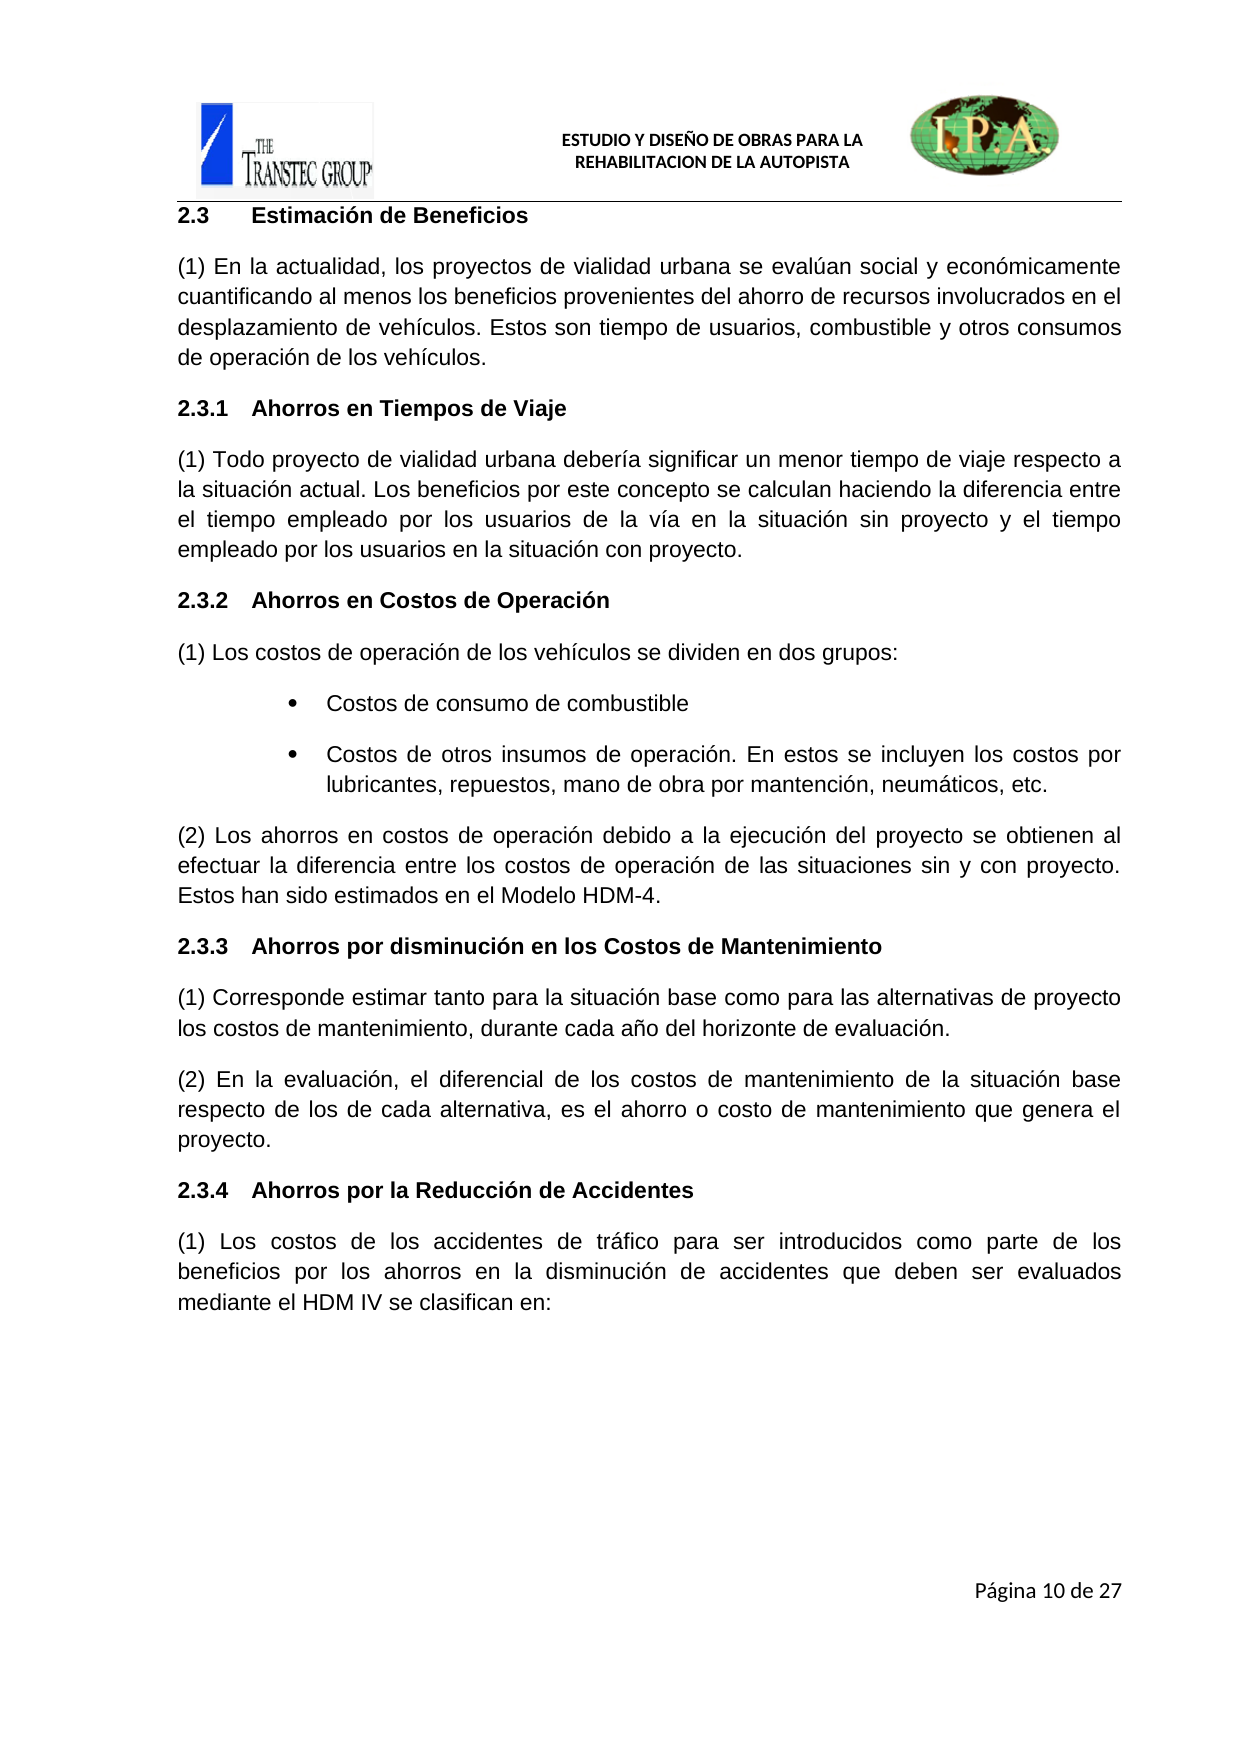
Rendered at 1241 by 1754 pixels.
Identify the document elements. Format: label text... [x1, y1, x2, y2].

text (1) En la actualidad, los proyectos de vialidad urbana se evalúan social y económicamente cuantificando al menos los beneficios provenientes del ahorro de recursos involucrados en el desplazamiento de vehículos. Estos son tiempo de usuarios, combustible y otros consumos de operación de los vehículos. [177, 253, 1122, 370]
text (1) Los costos de operación de los vehículos se dividen en dos grupos: [177, 638, 1122, 665]
picture [905, 73, 1063, 199]
list Costos de consumo de combustible [288, 689, 1122, 716]
picture [196, 102, 375, 199]
text 2.3.4 Ahorros por de Accidentes [177, 1177, 1122, 1203]
text (1) Todo proyecto de vialidad urbana debería significar un menor tiempo de viaje respecto a la situación actual. Los beneficios por este concepto se calculan haciendo la diferencia entre el tiempo empleado por los usuarios de la vía en la situación sin proyecto y el tiempo empleado por los usuarios en la situación con proyecto. [177, 446, 1122, 563]
text 2.3.1 Ahorros en Tiempos de Viaje [177, 395, 1122, 421]
text 2.3.2 Ahorros en Costos de Operación [177, 587, 1122, 614]
text (2) Los ahorros en costos de operación debido a la ejecución del proyecto se obtienen al efectuar la diferencia entre los costos de operación de las situaciones sin y con proyecto. Estos han sido estimados en el Modelo HDM-4. [177, 822, 1122, 908]
text 2.3 Estimación de Beneficios [177, 202, 1122, 228]
list Costos de otros insumos de operación. En estos se incluyen los costos por lubricantes, repuestos, mano de obra por mantención, neumáticos, etc. [288, 741, 1122, 797]
text (1) Los costos de los accidentes de tráfico para ser introducidos como parte de los beneficios por los ahorros en la disminución de accidentes que deben ser evaluados mediante el HDM IV se clasifican en: [177, 1228, 1122, 1315]
text (2) En la evaluación, el diferencial de los costos de mantenimiento de la situación base respecto de los de cada alternativa, es el ahorro o costo de mantenimiento que genera el proyecto. [177, 1066, 1122, 1152]
text (1) Corresponde estimar tanto para la situación base como para las alternativas de proyecto los costos de mantenimiento, durante cada año del horizonte de evaluación. [177, 984, 1122, 1041]
text 2.3.3 Ahorros por disminución en los Costos de Mantenimiento [177, 933, 1122, 959]
